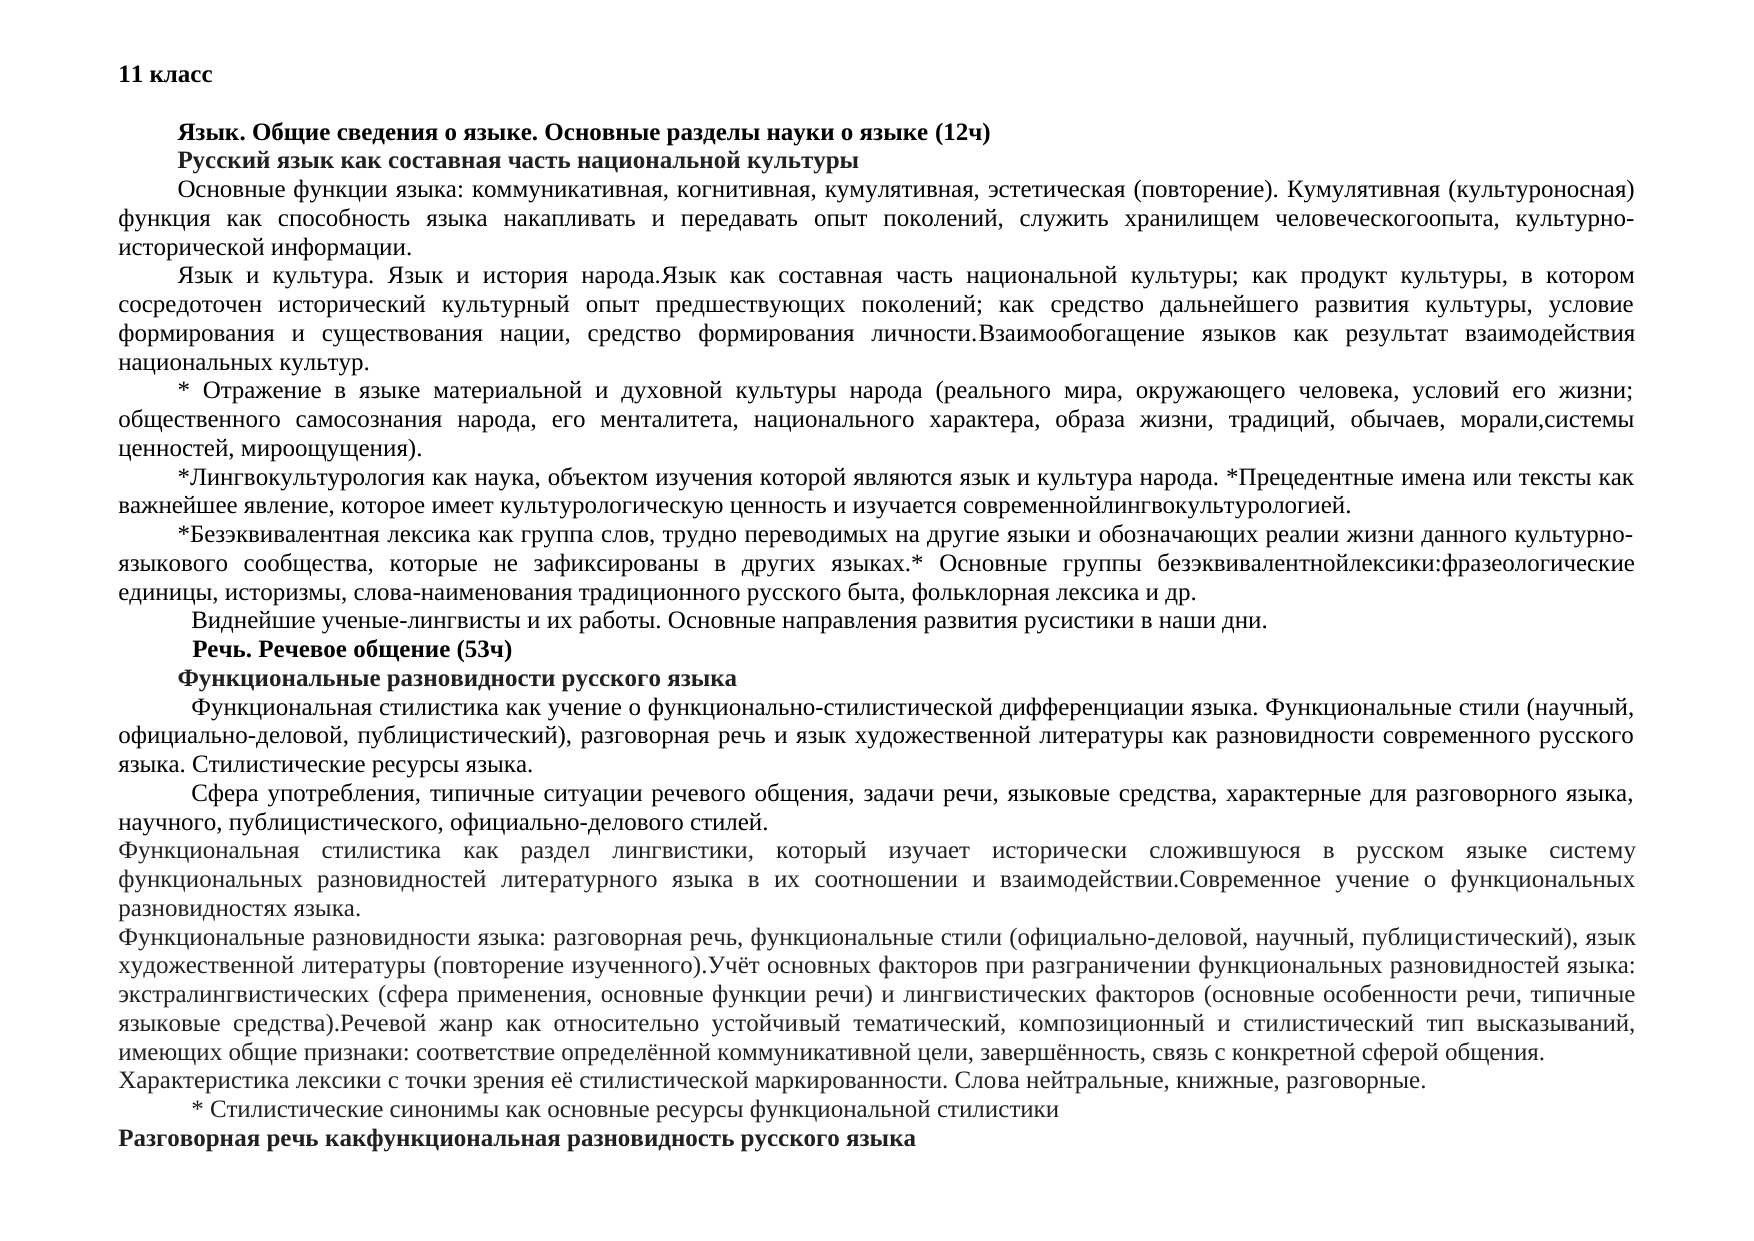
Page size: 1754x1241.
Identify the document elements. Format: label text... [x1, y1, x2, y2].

text * Отражение в языке материальной и духовной культуры народа (реального мира, окружающего человека, условий его жизни; общественного самосознания народа, его менталитета, национального характера, образа жизни, традиций, обычаев, морали,системы ценностей, мироощущения). [118, 375, 1636, 462]
text Функциональная стилистика как учение о функционально-стилистической дифференциации языка. Функциональные стили (научный, официально-деловой, публицистический), разговорная речь и язык художественной литературы как разновидности современного русского языка. Стилистические ресурсы языка. [118, 692, 1636, 778]
text *Безэквивалентная лексика как группа слов, трудно переводимых на другие языки и обозначающих реалии жизни данного культурно-языкового сообщества, которые не зафиксированы в других языках.* Основные группы безэквивалентнойлексики:фразеологические единицы, историзмы, слова-наименования традиционного русского быта, фольклорная лексика и др. [118, 519, 1636, 605]
text Виднейшие ученые-лингвисты и их работы. Основные направления развития русистики в наши дни. [118, 605, 1636, 634]
text Разговорная речь какфункциональная разновидность русского языка [118, 1123, 1636, 1152]
text Язык. Общие сведения о языке. Основные разделы науки о языке (12ч) [118, 117, 1636, 145]
text Функциональная стилистика как раздел лингвистики, который изучает исторически сложившуюся в русском языке систему функциональных разновидностей литературного языка в их соотношении и взаимодействии.Современное учение о функциональных разновидностях языка. [118, 835, 1636, 922]
text Функциональные разновидности языка: разговорная речь, функциональные стили (официально-деловой, научный, публицистический), язык художественной литературы (повторение изученного).Учёт основных факторов при разграничении функциональных разновидностей языка: экстралингвистических (сфера применения, основные функции речи) и лингвистических факторов (основные особенности речи, типичные языковые средства).Речевой жанр как относительно устойчивый тематический, композиционный и стилистический тип высказываний, имеющих общие признаки: соответствие определённой коммуникативной цели, завершённость, связь с конкретной сферой общения. [118, 922, 1636, 1065]
text Основные функции языка: коммуникативная, когнитивная, кумулятивная, эстетическая (повторение). Кумулятивная (культуроносная) функция как способность языка накапливать и передавать опыт поколений, служить хранилищем человеческогоопыта, культурно-исторической информации. [118, 174, 1636, 260]
text Сфера употребления, типичные ситуации речевого общения, задачи речи, языковые средства, характерные для разговорного языка, научного, публицистического, официально-делового стилей. [118, 778, 1636, 835]
text *Лингвокультурология как наука, объектом изучения которой являются язык и культура народа. *Прецедентные имена или тексты как важнейшее явление, которое имеет культурологическую ценность и изучается современнойлингвокультурологией. [118, 462, 1636, 519]
text * Стилистические синонимы как основные ресурсы функциональной стилистики [118, 1094, 1636, 1123]
text Речь. Речевое общение (53ч) [118, 634, 1636, 663]
text Язык и культура. Язык и история народа.Язык как составная часть национальной культуры; как продукт культуры, в котором сосредоточен исторический культурный опыт предшествующих поколений; как средство дальнейшего развития культуры, условие формирования и существования нации, средство формирования личности.Взаимообогащение языков как результат взаимодействия национальных культур. [118, 260, 1636, 375]
text Характеристика лексики с точки зрения её стилистической маркированности. Слова нейтральные, книжные, разговорные. [118, 1065, 1636, 1094]
text Русский язык как составная часть национальной культуры [118, 145, 1636, 174]
text 11 класс [118, 59, 1636, 88]
text Функциональные разновидности русского языка [118, 663, 1636, 692]
